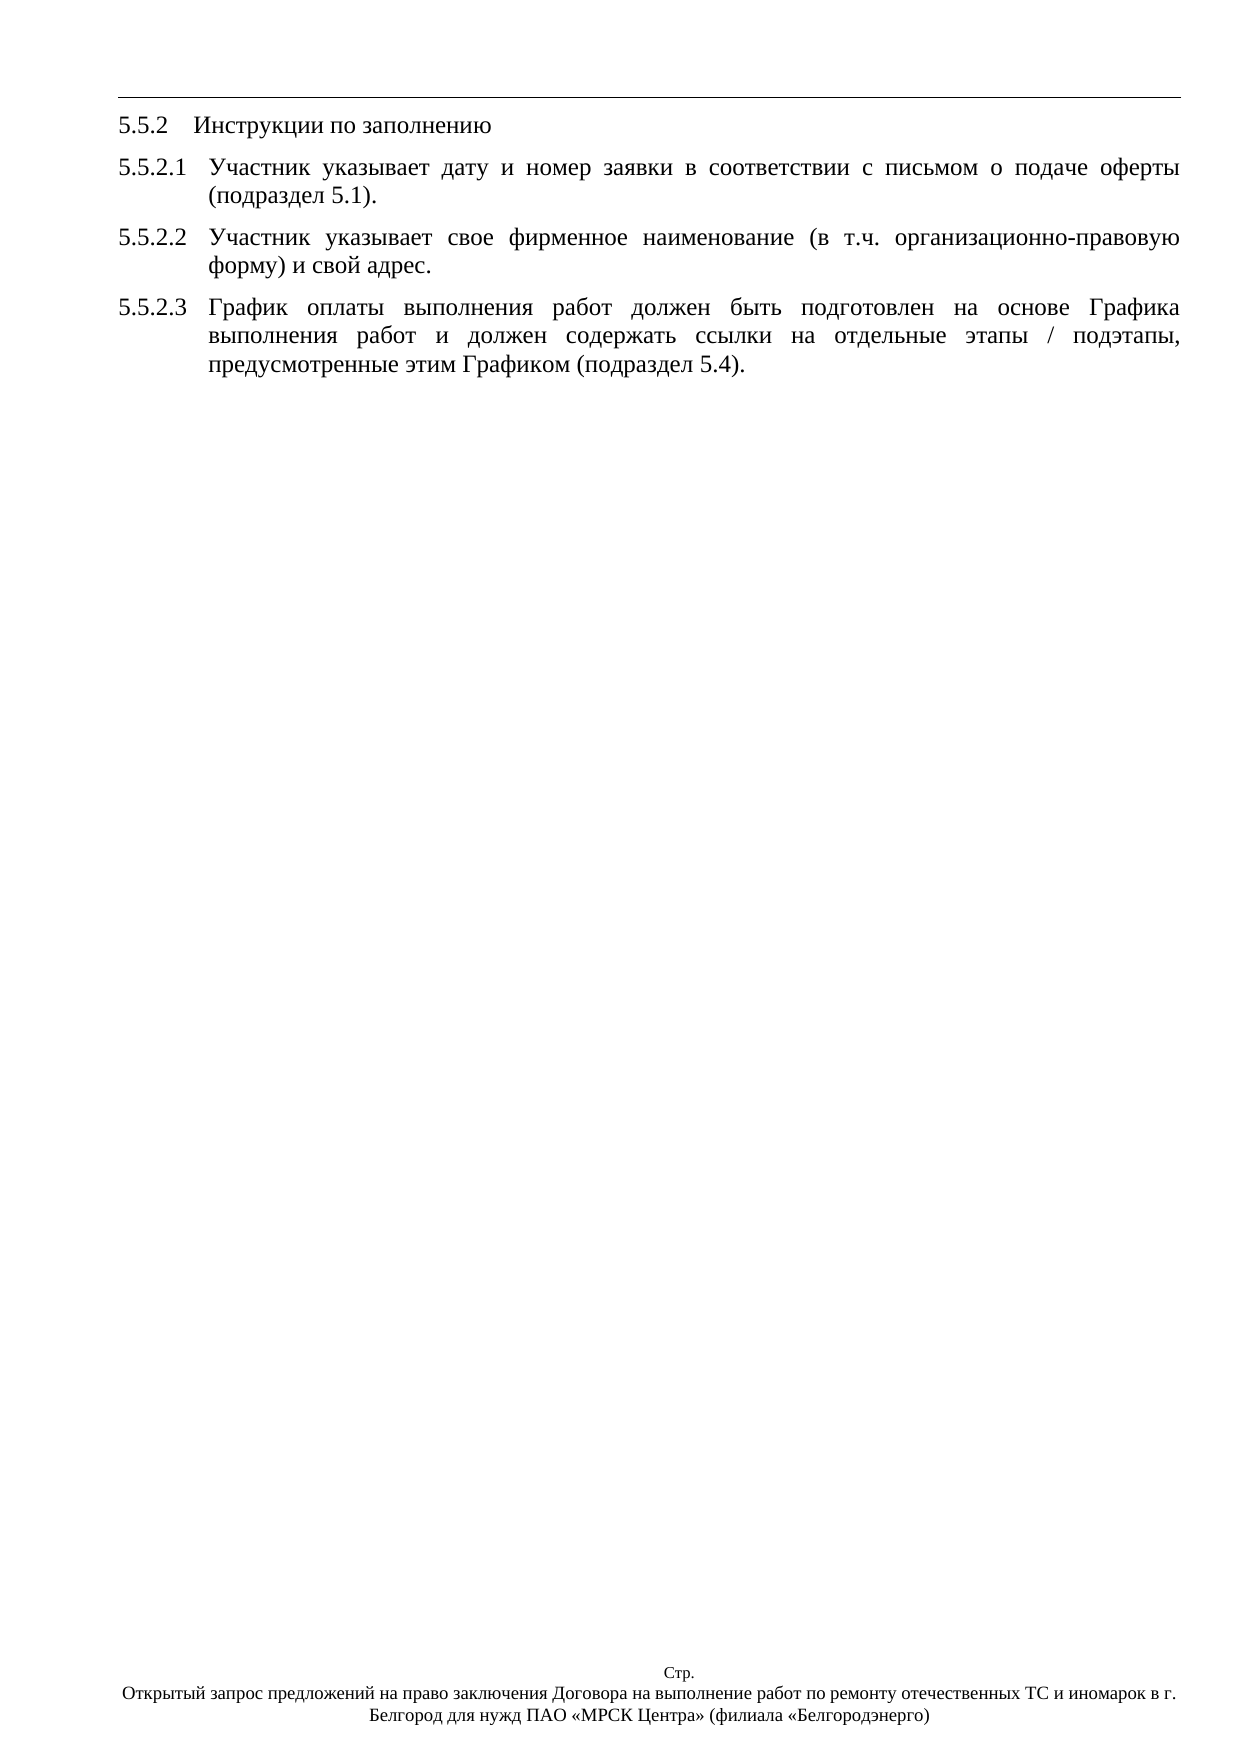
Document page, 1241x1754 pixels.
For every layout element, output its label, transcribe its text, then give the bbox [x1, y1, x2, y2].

list Участник указывает свое фирменное наименование (в т.ч. организационно-правовую форму) и свой адрес. [118, 222, 1181, 279]
list График оплаты выполнения работ должен быть подготовлен на основе Графика выполнения работ и должен содержать ссылки на отдельные этапы / подэтапы, предусмотренные этим Графиком (подраздел 5.4). [118, 292, 1181, 378]
subtitle Инструкции по заполнению [118, 111, 1181, 139]
list Участник указывает дату и номер заявки в соответствии с письмом о подаче оферты (подраздел 5.1). [118, 152, 1181, 209]
